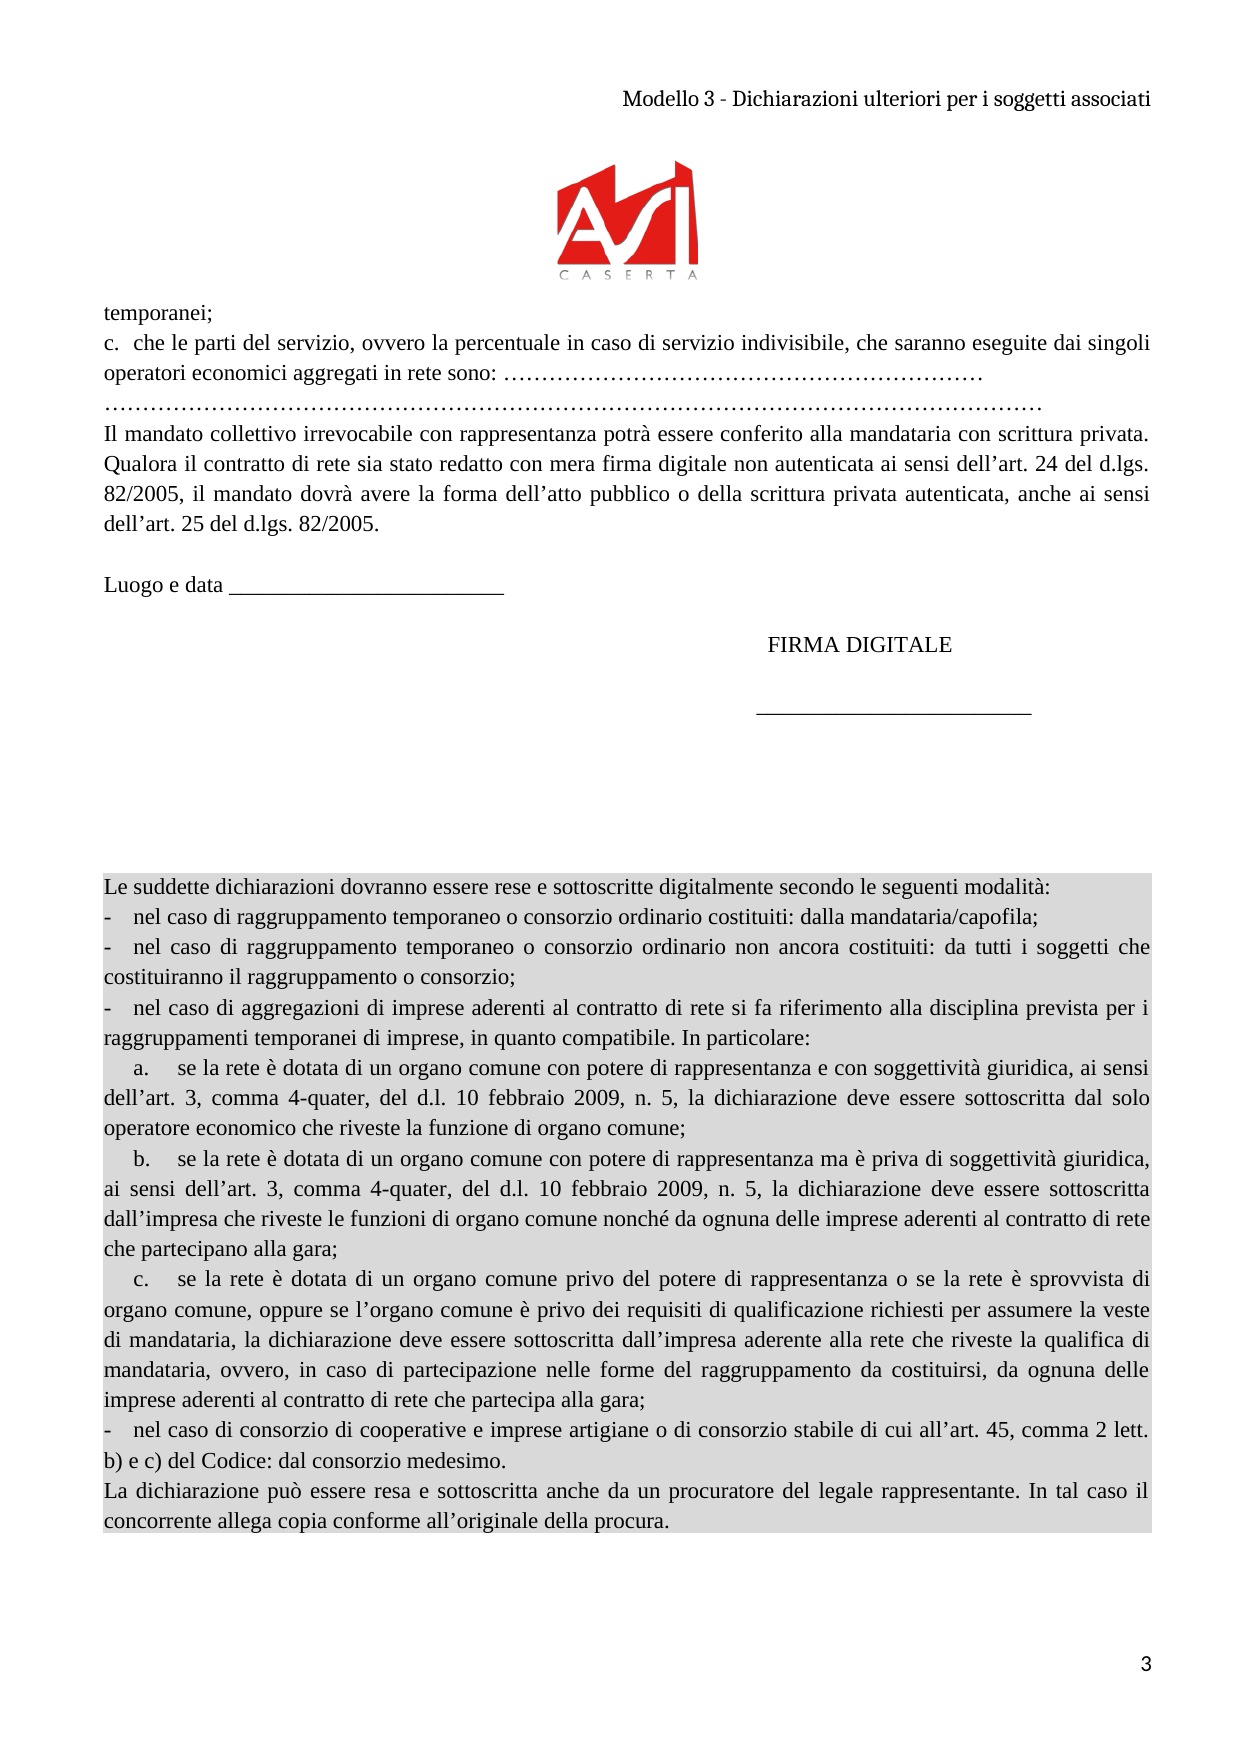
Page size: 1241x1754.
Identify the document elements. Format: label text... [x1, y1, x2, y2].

text …………………………………………………………………………………………………………… [103, 389, 1152, 416]
text - nel caso di raggruppamento temporaneo o consorzio ordinario costituiti: dalla mandataria/capofila; [103, 903, 1152, 929]
text - nel caso di aggregazioni di imprese aderenti al contratto di rete si fa riferimento alla disciplina prevista per i raggruppamenti temporanei di imprese, in quanto compatibile. In particolare: [103, 993, 1152, 1050]
text FIRMA DIGITALE [103, 631, 1152, 657]
text c. che le parti del servizio, ovvero la percentuale in caso di servizio indivisibile, che saranno eseguite dai singoli operatori economici aggregati in rete sono: ……………………………………………………… [103, 329, 1152, 386]
text Il mandato collettivo irrevocabile con rappresentanza potrà essere conferito alla mandataria con scrittura privata. Qualora il contratto di rete sia stato redatto con mera firma digitale non autenticata ai sensi dell’art. 24 del d.lgs. 82/2005, il mandato dovrà avere la forma dell’atto pubblico o della scrittura privata autenticata, anche ai sensi dell’art. 25 del d.lgs. 82/2005. [103, 419, 1152, 537]
text b. se la rete è dotata di un organo comune con potere di rappresentanza ma è priva di soggettività giuridica, ai sensi dell’art. 3, comma 4-quater, del d.l. 10 febbraio 2009, n. 5, la dichiarazione deve essere sottoscritta dall’impresa che riveste le funzioni di organo comune nonché da ognuna delle imprese aderenti al contratto di rete che partecipano alla gara; [103, 1144, 1152, 1262]
text Le suddette dichiarazioni dovranno essere rese e sottoscritte digitalmente secondo le seguenti modalità: [103, 873, 1152, 899]
text a. se la rete è dotata di un organo comune con potere di rappresentanza e con soggettività giuridica, ai sensi dell’art. 3, comma 4-quater, del d.l. 10 febbraio 2009, n. 5, la dichiarazione deve essere sottoscritta dal solo operatore economico che riveste la funzione di organo comune; [103, 1054, 1152, 1141]
picture [557, 160, 698, 280]
text La dichiarazione può essere resa e sottoscritta anche da un procuratore del legale rappresentante. In tal caso il concorrente allega copia conforme all’originale della procura. [103, 1477, 1152, 1533]
text ________________________ [693, 691, 1152, 718]
text b. l’impegno, in caso di aggiudicazione, ad uniformarsi alla disciplina vigente in materia di raggruppamenti temporanei; [103, 299, 1152, 325]
text Luogo e data ________________________ [103, 571, 1152, 597]
text - nel caso di consorzio di cooperative e imprese artigiane o di consorzio stabile di cui all’art. 45, comma 2 lett. b) e c) del Codice: dal consorzio medesimo. [103, 1416, 1152, 1473]
text - nel caso di raggruppamento temporaneo o consorzio ordinario non ancora costituiti: da tutti i soggetti che costituiranno il raggruppamento o consorzio; [103, 933, 1152, 990]
text c. se la rete è dotata di un organo comune privo del potere di rappresentanza o se la rete è sprovvista di organo comune, oppure se l’organo comune è privo dei requisiti di qualificazione richiesti per assumere la veste di mandataria, la dichiarazione deve essere sottoscritta dall’impresa aderente alla rete che riveste la qualifica di mandataria, ovvero, in caso di partecipazione nelle forme del raggruppamento da costituirsi, da ognuna delle imprese aderenti al contratto di rete che partecipa alla gara; [103, 1265, 1152, 1413]
